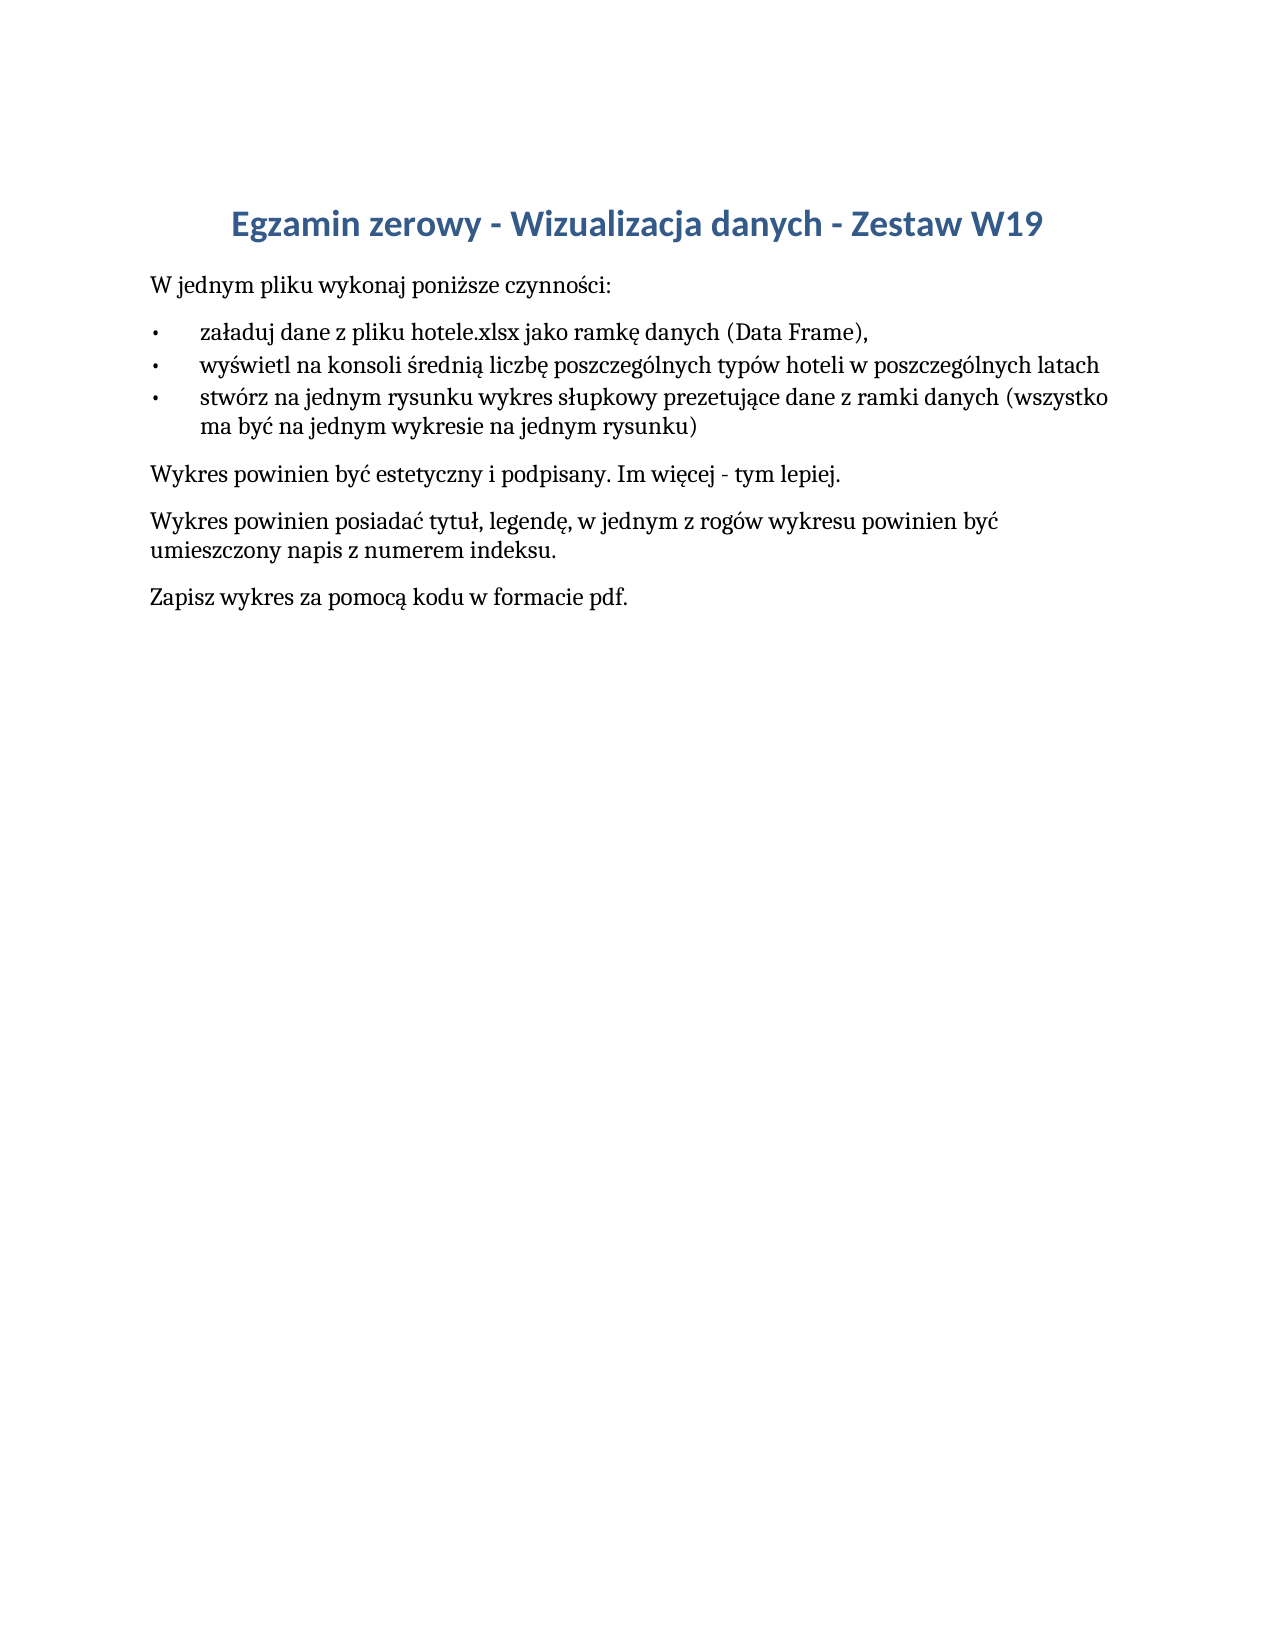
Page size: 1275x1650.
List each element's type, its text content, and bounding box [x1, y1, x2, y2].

list wyświetl na konsoli średnią liczbę poszczególnych typów hoteli w poszczególnych latach [150, 351, 1125, 379]
text Zapisz wykres za pomocą kodu w formacie pdf. [150, 583, 1125, 612]
list załaduj dane z pliku hotele.xlsx jako ramkę danych (Data Frame), [150, 318, 1125, 347]
text Wykres powinien być estetyczny i podpisany. Im więcej - tym lepiej. [150, 459, 1125, 488]
title Egzamin zerowy - Wizualizacja danych - Zestaw W19 [150, 200, 1125, 246]
text W jednym pliku wykonaj poniższe czynności: [150, 271, 1125, 299]
text Wykres powinien posiadać tytuł, legendę, w jednym z rogów wykresu powinien być umieszczony napis z numerem indeksu. [150, 507, 1125, 564]
list stwórz na jednym rysunku wykres słupkowy prezetujące dane z ramki danych (wszystko ma być na jednym wykresie na jednym rysunku) [150, 383, 1125, 441]
